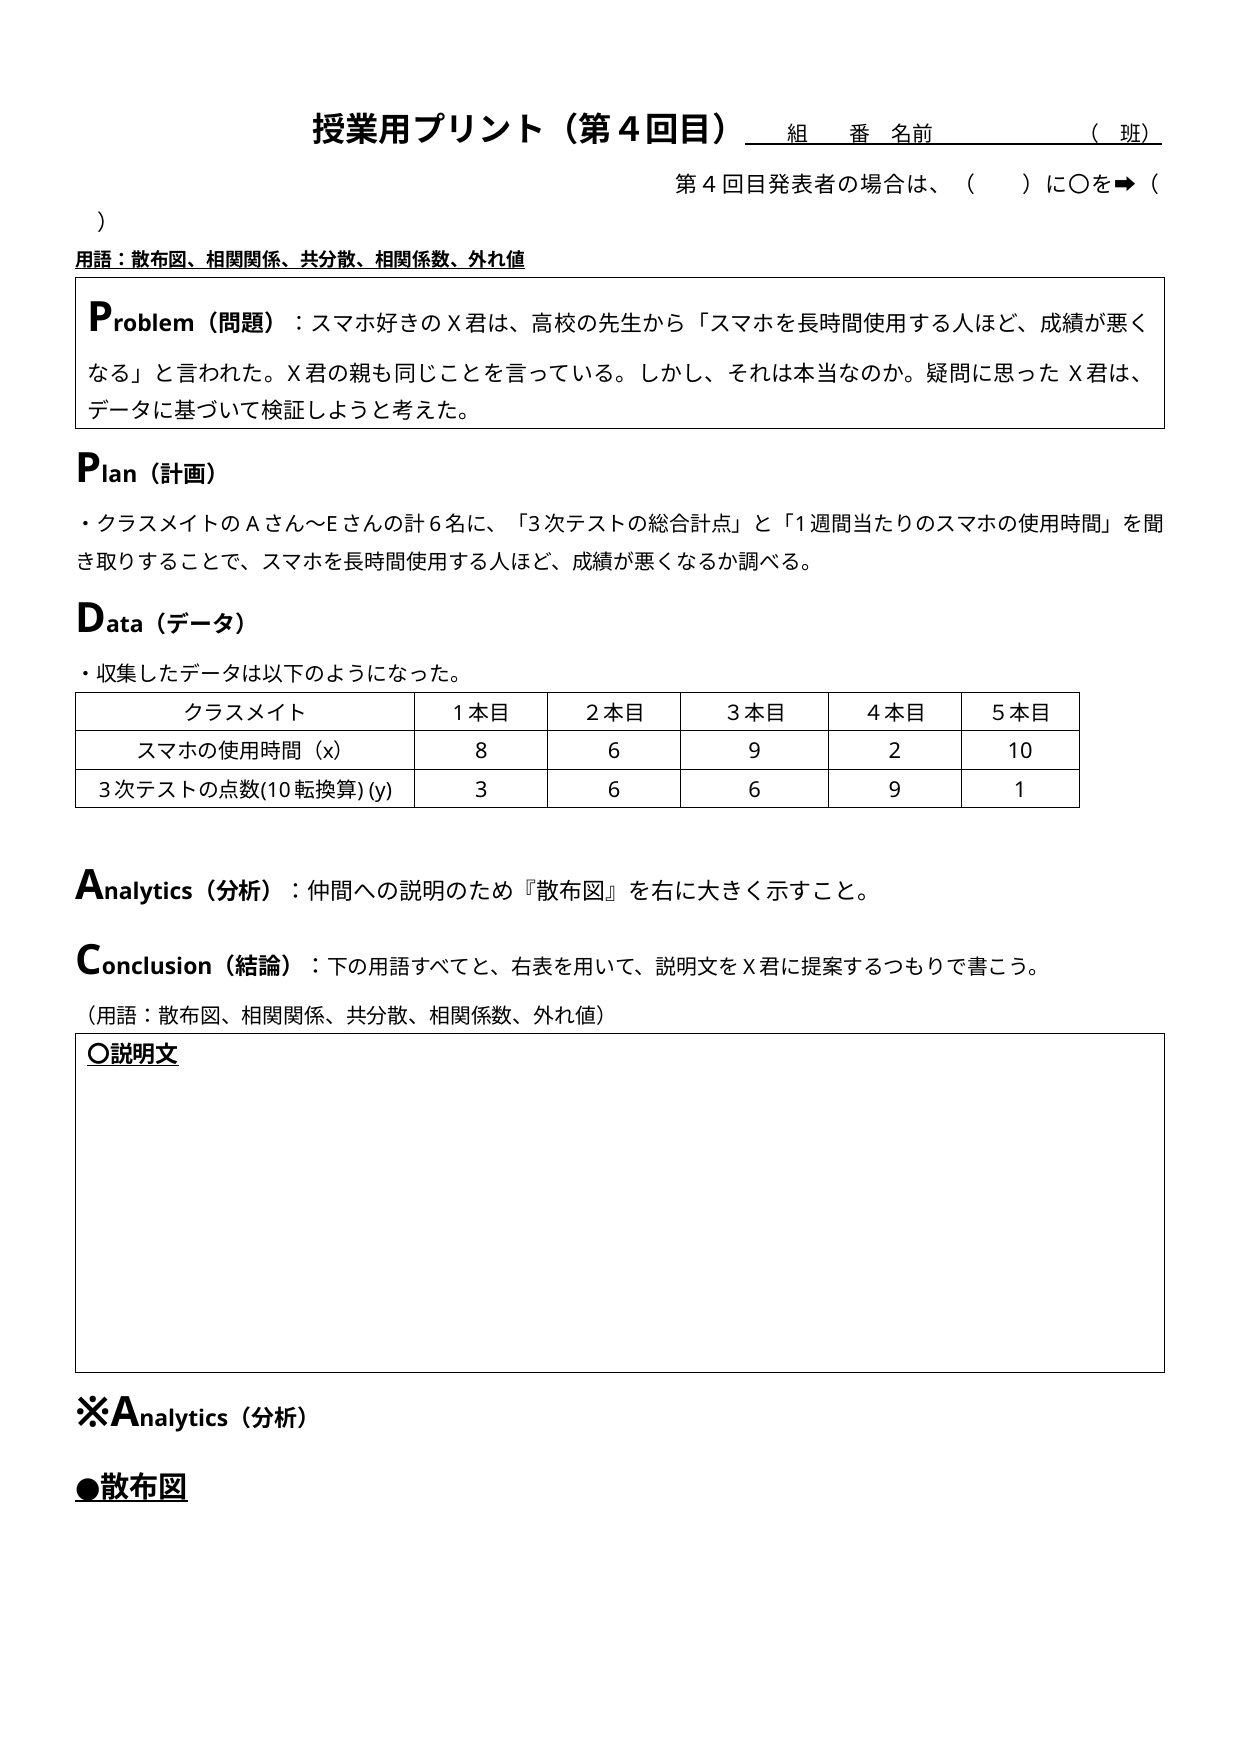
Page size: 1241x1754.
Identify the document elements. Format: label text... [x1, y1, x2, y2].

text Plan（計画） [75, 429, 1165, 504]
table_cell 3 [415, 770, 547, 807]
table_header 1本目 [415, 693, 547, 730]
table_cell 1 [962, 770, 1079, 807]
table_cell 9 [829, 770, 961, 807]
table_cell 6 [681, 770, 828, 807]
table_cell 2 [829, 731, 961, 769]
text ・収集したデータは以下のようになった。 [75, 654, 1165, 692]
table_cell 9 [681, 731, 828, 769]
table_cell 3次テストの点数(10転換算) (y) [76, 770, 414, 807]
table_header クラスメイト [76, 693, 414, 730]
table_header ２本目 [548, 693, 680, 730]
text （用語：散布図、相関関係、共分散、相関係数、外れ値） [75, 996, 1165, 1033]
table_cell 10 [962, 731, 1079, 769]
text Conclusion（結論）：下の用語すべてと、右表を用いて、説明文をX君に提案するつもりで書こう。 [75, 921, 1165, 996]
table_cell 6 [548, 731, 680, 769]
table_cell 6 [548, 770, 680, 807]
table_cell 8 [415, 731, 547, 769]
text 用語：散布図、相関関係、共分散、相関係数、外れ値 [75, 239, 1165, 277]
table_header ３本目 [681, 693, 828, 730]
text ・クラスメイトのAさん～Eさんの計6名に、「3次テストの総合計点」と「1週間当たりのスマホの使用時間」を聞き取りすることで、スマホを長時間使用する人ほど、成績が悪くなるか調べる。 [75, 504, 1165, 579]
table_header Problem（問題）：スマホ好きのX君は、高校の先生から「スマホを長時間使用する人ほど、成績が悪くなる」と言われた。X君の親も同じことを言っている。しかし、それは本当なのか。疑問に思ったX君は、データに基づいて検証しようと考えた。 [76, 278, 1164, 428]
table_header ４本目 [829, 693, 961, 730]
table_cell スマホの使用時間（x） [76, 731, 414, 769]
table_header ５本目 [962, 693, 1079, 730]
text Data（データ） [75, 579, 1165, 654]
text 授業用プリント（第４回目） 組 番 名前 （ 班） [75, 89, 1165, 164]
text ●散布図 [75, 1448, 1165, 1523]
text 第４回目発表者の場合は、（ ）に〇を➡（ ） [75, 164, 1165, 239]
text Analytics（分析）：仲間への説明のため『散布図』を右に大きく示すこと。 [75, 846, 1165, 921]
table_header 〇説明文 [76, 1034, 1164, 1372]
text ※Analytics（分析） [75, 1373, 1165, 1448]
